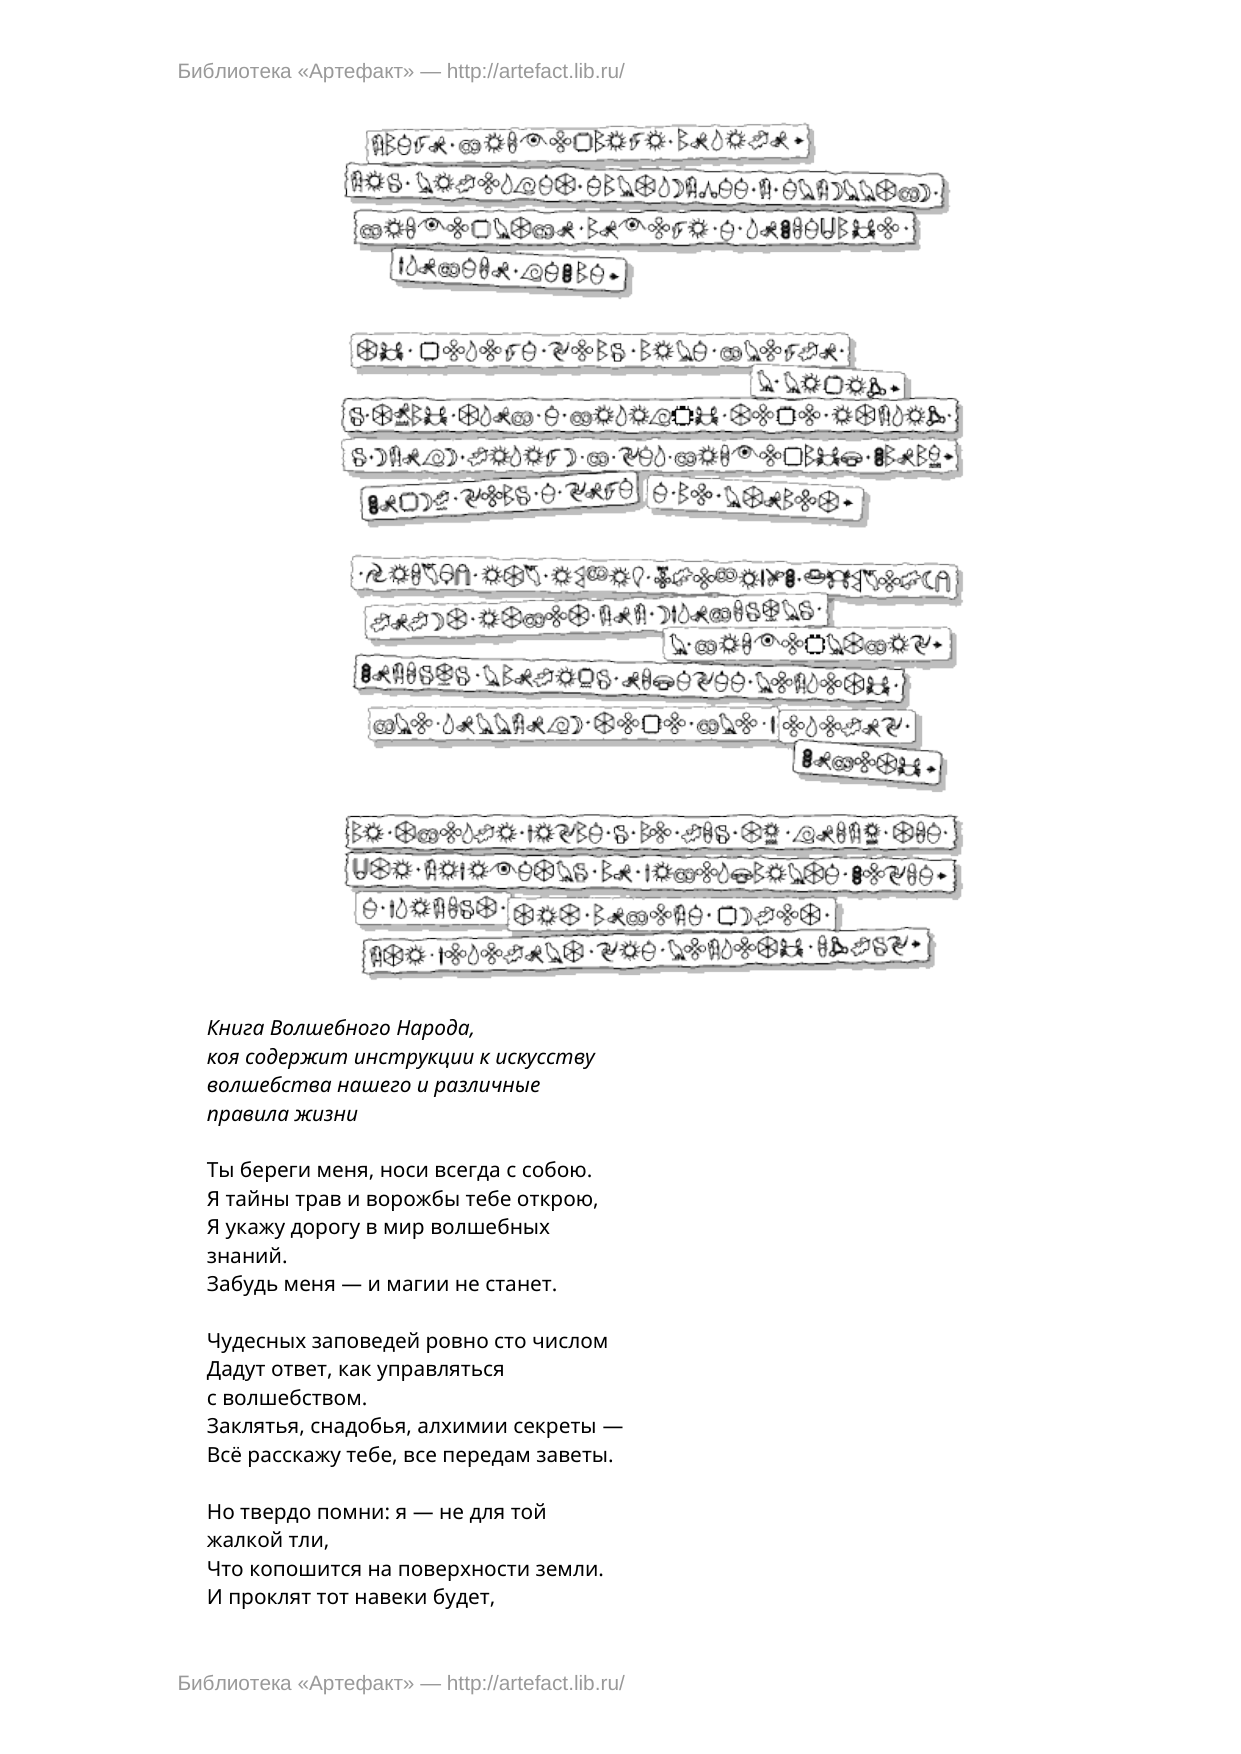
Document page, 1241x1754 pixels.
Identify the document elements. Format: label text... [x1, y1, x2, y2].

text Я тайны трав и ворожбы тебе открою, [177, 1184, 1122, 1212]
text Всё расскажу тебе, все передам заветы. [177, 1440, 1122, 1468]
text Книга Волшебного Народа, [177, 1013, 1122, 1042]
text коя содержит инструкции к искусству [177, 1042, 1122, 1070]
text Но твердо помни: я — не для той [177, 1497, 1122, 1525]
text Дадут ответ, как управляться [177, 1354, 1122, 1383]
text волшебства нашего и различные [177, 1070, 1122, 1099]
text Чудесных заповедей ровно сто числом [177, 1326, 1122, 1354]
picture [335, 118, 965, 985]
text знаний. [177, 1241, 1122, 1269]
text Я укажу дорогу в мир волшебных [177, 1212, 1122, 1241]
text Заклятья, снадобья, алхимии секреты — [177, 1411, 1122, 1440]
text И проклят тот навеки будет, [177, 1582, 1122, 1611]
text правила жизни [177, 1099, 1122, 1127]
text жалкой тли, [177, 1525, 1122, 1554]
text Ты береги меня, носи всегда с собою. [177, 1156, 1122, 1184]
text Что копошится на поверхности земли. [177, 1554, 1122, 1582]
text с волшебством. [177, 1383, 1122, 1411]
text Забудь меня — и магии не станет. [177, 1269, 1122, 1298]
